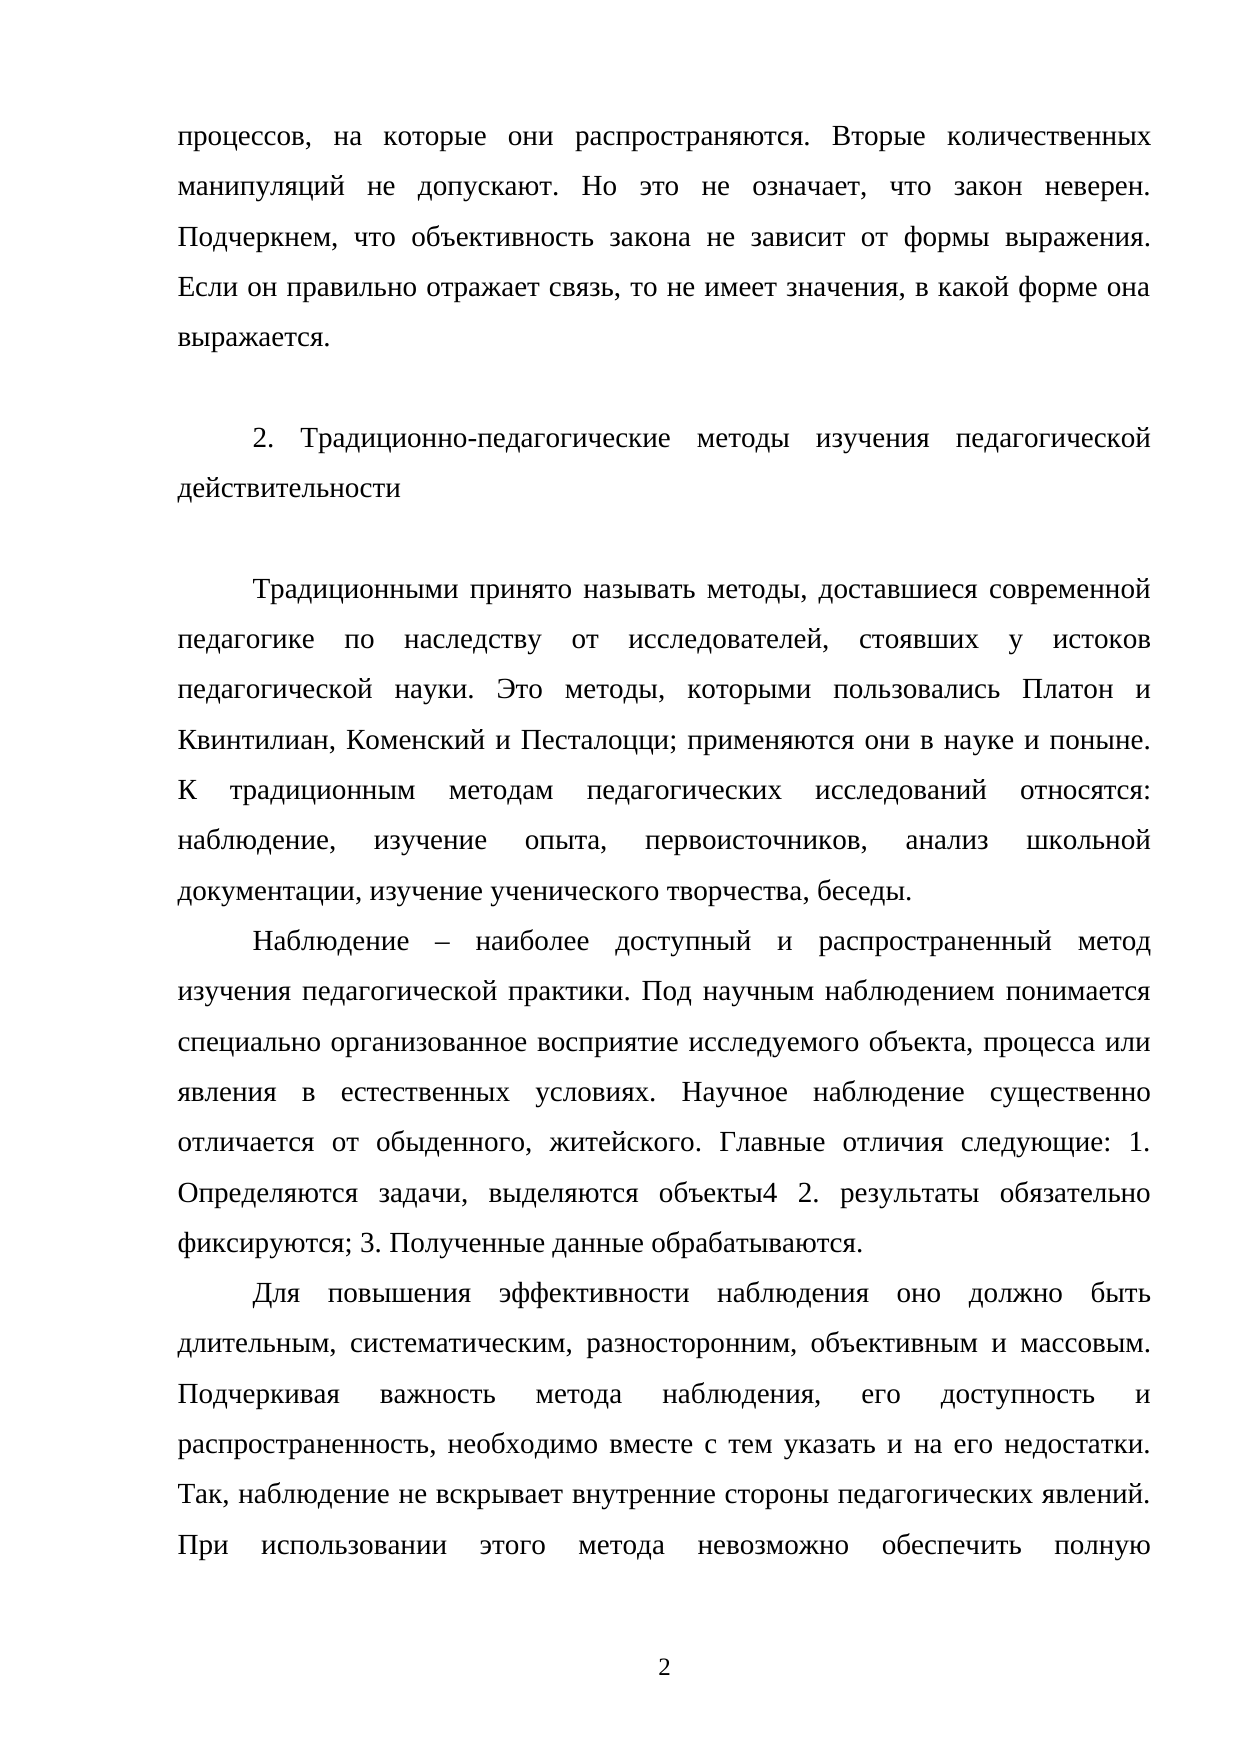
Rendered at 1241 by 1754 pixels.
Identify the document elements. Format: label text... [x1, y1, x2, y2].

text Традиционными принято называть методы, доставшиеся современной педагогике по наследству от исследователей, стоявших у истоков педагогической науки. Это методы, которыми пользовались Платон и Квинтилиан, Коменский и Песталоцци; применяются они в науке и поныне. К традиционным методам педагогических исследований относятся: наблюдение, изучение опыта, первоисточников, анализ школьной документации, изучение ученического творчества, беседы. [177, 571, 1152, 906]
text Наблюдение – наиболее доступный и распространенный метод изучения педагогической практики. Под научным наблюдением понимается специально организованное восприятие исследуемого объекта, процесса или явления в естественных условиях. Научное наблюдение существенно отличается от обыденного, житейского. Главные отличия следующие: 1. Определяются задачи, выделяются объекты4 2. результаты обязательно фиксируются; 3. Полученные данные обрабатываются. [177, 923, 1152, 1258]
text 2. Традиционно-педагогические методы изучения педагогической действительности [177, 420, 1152, 504]
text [177, 118, 1152, 353]
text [177, 1275, 1152, 1560]
